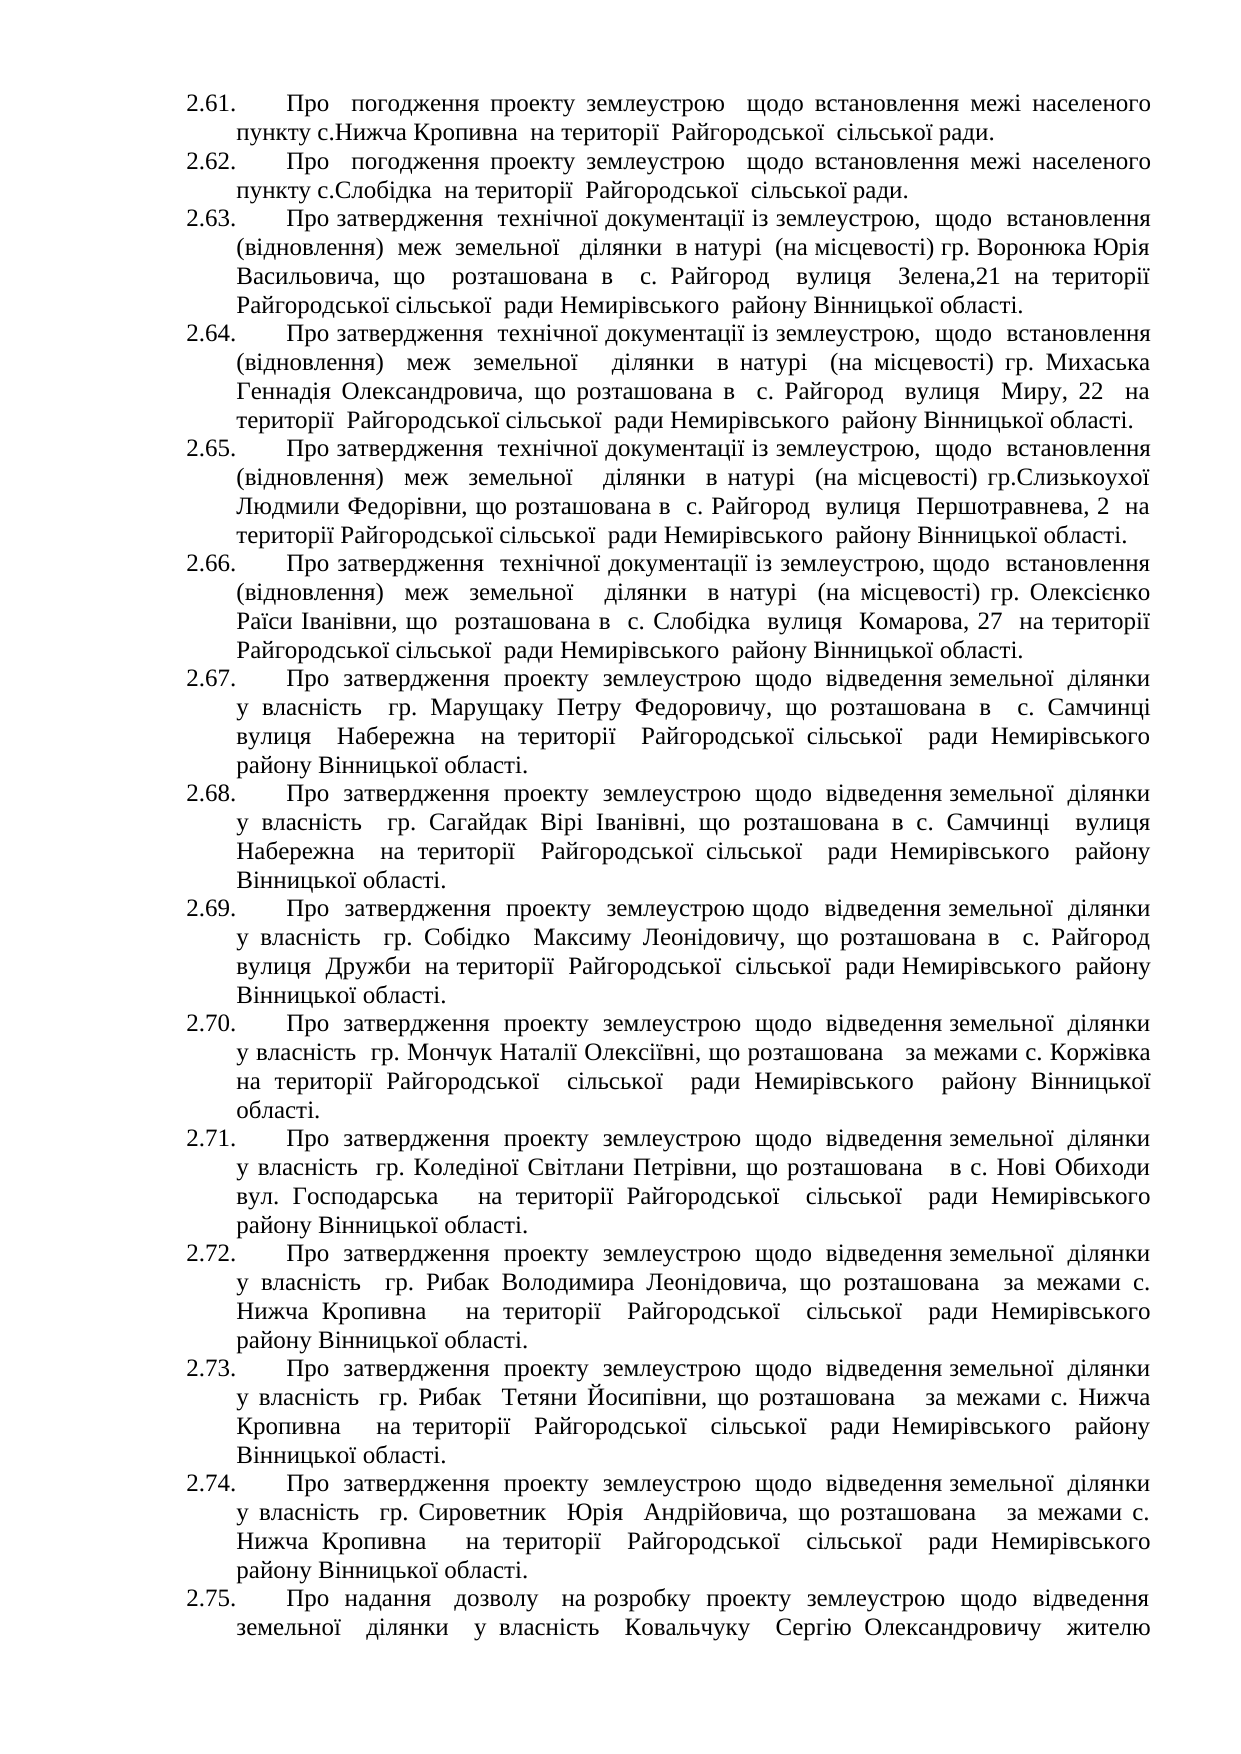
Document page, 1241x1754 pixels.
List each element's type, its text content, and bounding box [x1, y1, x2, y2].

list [186, 1583, 1152, 1641]
list Про затвердження проекту землеустрою щодо відведення земельної ділянки у власність гр. Мончук Наталії Олексіївні, що розташована за межами с. Коржівка на території Райгородської сільської ради Немирівського району Вінницької області. [186, 1008, 1152, 1123]
list Про затвердження проекту землеустрою щодо відведення земельної ділянки у власність гр. Рибак Володимира Леонідовича, що розташована за межами с. Нижча Кропивна на території Райгородської сільської ради Немирівського району Вінницької області. [186, 1238, 1152, 1353]
list Про затвердження технічної документації із землеустрою, щодо встановлення (відновлення) меж земельної ділянки в натурі (на місцевості) гр. Михаська Геннадія Олександровича, що розташована в с. Райгород вулиця Миру, 22 на території Райгородської сільської ради Немирівського району Вінницької області. [186, 318, 1152, 433]
list Про затвердження проекту землеустрою щодо відведення земельної ділянки у власність гр. Марущаку Петру Федоровичу, що розташована в с. Самчинці вулиця Набережна на території Райгородської сільської ради Немирівського району Вінницької області. [186, 663, 1152, 778]
list Про погодження проекту землеустрою щодо встановлення межі населеного пункту с.Нижча Кропивна на території Райгородської сільської ради. [186, 88, 1152, 146]
list Про погодження проекту землеустрою щодо встановлення межі населеного пункту с.Слобідка на території Райгородської сільської ради. [186, 146, 1152, 203]
list Про затвердження проекту землеустрою щодо відведення земельної ділянки у власність гр. Сироветник Юрія Андрійовича, що розташована за межами с. Нижча Кропивна на території Райгородської сільської ради Немирівського району Вінницької області. [186, 1468, 1152, 1583]
list Про затвердження проекту землеустрою щодо відведення земельної ділянки у власність гр. Коледіної Світлани Петрівни, що розташована в с. Нові Обиходи вул. Господарська на території Райгородської сільської ради Немирівського району Вінницької області. [186, 1123, 1152, 1238]
list Про затвердження проекту землеустрою щодо відведення земельної ділянки у власність гр. Рибак Тетяни Йосипівни, що розташована за межами с. Нижча Кропивна на території Райгородської сільської ради Немирівського району Вінницької області. [186, 1353, 1152, 1468]
list Про затвердження проекту землеустрою щодо відведення земельної ділянки у власність гр. Собідко Максиму Леонідовичу, що розташована в с. Райгород вулиця Дружби на території Райгородської сільської ради Немирівського району Вінницької області. [186, 893, 1152, 1008]
list Про затвердження технічної документації із землеустрою, щодо встановлення (відновлення) меж земельної ділянки в натурі (на місцевості) гр. Олексієнко Раїси Іванівни, що розташована в с. Слобідка вулиця Комарова, 27 на території Райгородської сільської ради Немирівського району Вінницької області. [186, 548, 1152, 663]
list Про затвердження проекту землеустрою щодо відведення земельної ділянки у власність гр. Сагайдак Вірі Іванівні, що розташована в с. Самчинці вулиця Набережна на території Райгородської сільської ради Немирівського району Вінницької області. [186, 778, 1152, 893]
list Про затвердження технічної документації із землеустрою, щодо встановлення (відновлення) меж земельної ділянки в натурі (на місцевості) гр.Слизькоухої Людмили Федорівни, що розташована в с. Райгород вулиця Першотравнева, 2 на території Райгородської сільської ради Немирівського району Вінницької області. [186, 433, 1152, 548]
list Про затвердження технічної документації із землеустрою, щодо встановлення (відновлення) меж земельної ділянки в натурі (на місцевості) гр. Воронюка Юрія Васильовича, що розташована в с. Райгород вулиця Зелена,21 на території Райгородської сільської ради Немирівського району Вінницької області. [186, 203, 1152, 318]
